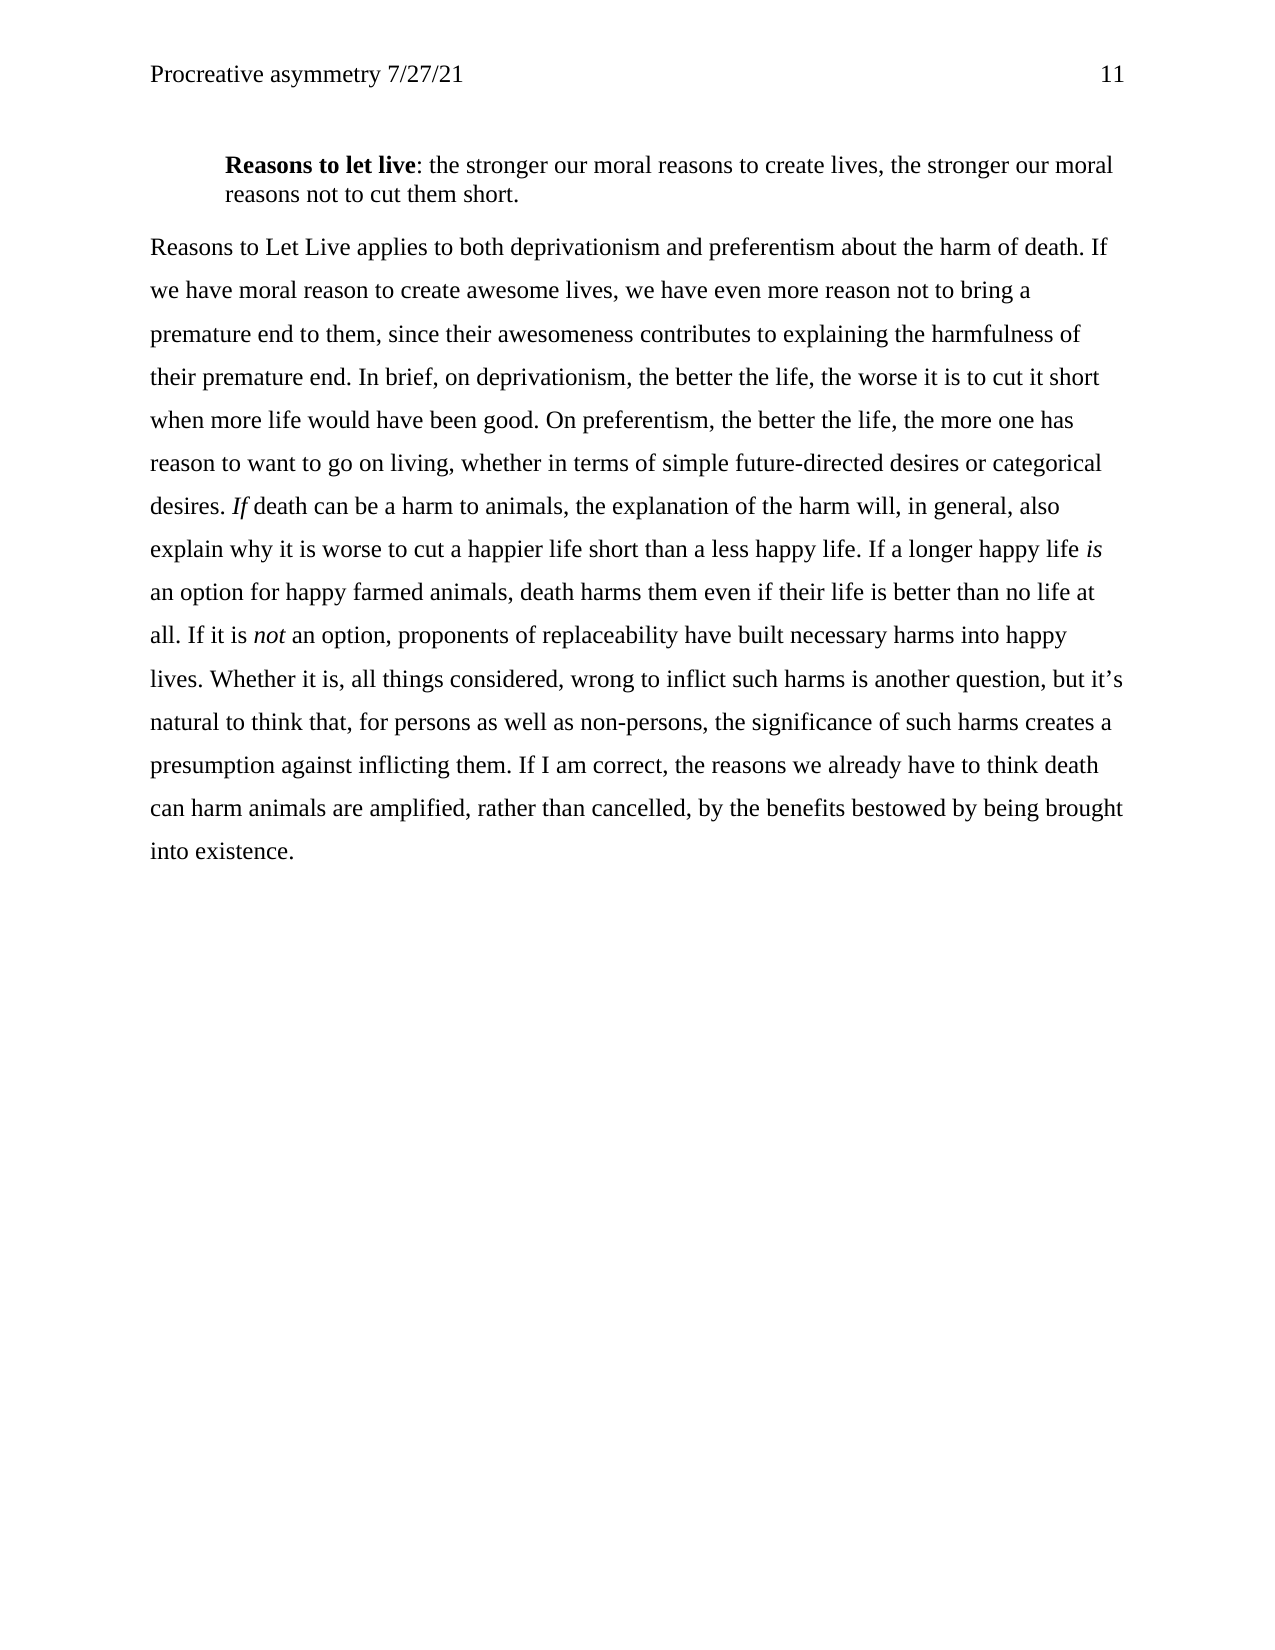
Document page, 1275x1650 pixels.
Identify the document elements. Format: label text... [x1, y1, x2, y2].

text Reasons to Let Live applies to both deprivationism and preferentism about the harm of death. If we have moral reason to create awesome lives, we have even more reason not to bring a premature end to them, since their awesomeness contributes to explaining the harmfulness of their premature end. In brief, on deprivationism, the better the life, the worse it is to cut it short when more life would have been good. On preferentism, the better the life, the more one has reason to want to go on living, whether in terms of simple future-directed desires or categorical desires. If death can be a harm to animals, the explanation of the harm will, in general, also explain why it is worse to cut a happier life short than a less happy life. If a longer happy life is an option for happy farmed animals, death harms them even if their life is better than no life at all. If it is not an option, proponents of replaceability have built necessary harms into happy lives. Whether it is, all things considered, wrong to inflict such harms is another question, but it’s natural to think that, for persons as well as non-persons, the significance of such harms creates a presumption against inflicting them. If I am correct, the reasons we already have to think death can harm animals are amplified, rather than cancelled, by the benefits bestowed by being brought into existence. [150, 232, 1125, 865]
text Reasons to let live: the stronger our moral reasons to create lives, the stronger our moral reasons not to cut them short. [225, 150, 1125, 207]
